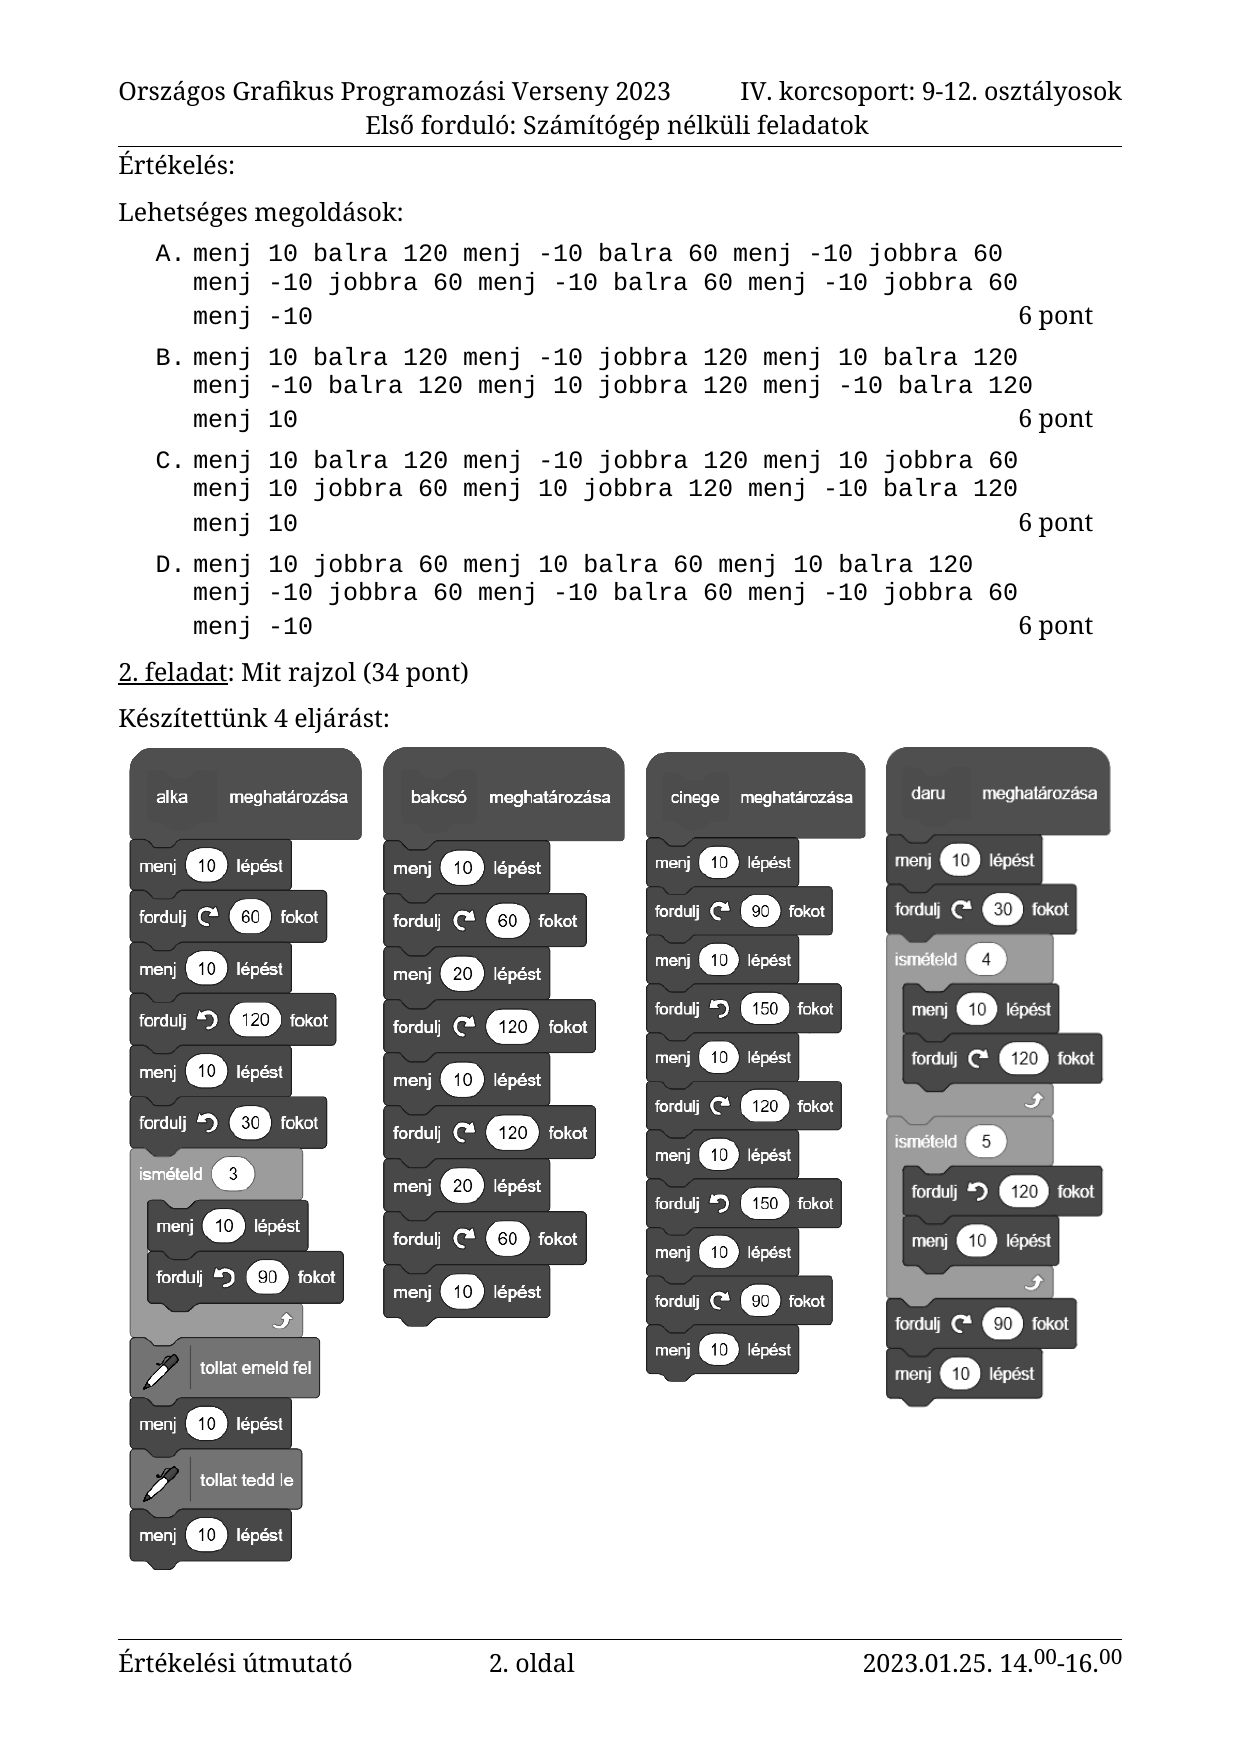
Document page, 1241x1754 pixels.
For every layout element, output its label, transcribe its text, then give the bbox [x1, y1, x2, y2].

list menj 10 balra 120 menj -10 jobbra 120 menj 10 jobbra 60 menj 10 jobbra 60 menj 10 jobbra 120 menj -10 balra 120 menj 10 6 pont [155, 448, 1122, 539]
table_header [373, 748, 633, 1585]
text Értékelés: [118, 148, 1122, 182]
text Lehetséges megoldások: [118, 194, 1122, 228]
text 2. feladat: Mit rajzol (34 pont) [118, 654, 1122, 689]
list menj 10 balra 120 menj -10 balra 60 menj -10 jobbra 60 menj -10 jobbra 60 menj -10 balra 60 menj -10 jobbra 60 menj -10 6 pont [155, 241, 1122, 332]
table_header [875, 748, 1122, 1585]
text Készítettünk 4 eljárást: [118, 701, 1122, 735]
table_header [633, 748, 875, 1585]
list menj 10 balra 120 menj -10 jobbra 120 menj 10 balra 120 menj -10 balra 120 menj 10 jobbra 120 menj -10 balra 120 menj 10 6 pont [155, 344, 1122, 435]
table_header [118, 748, 373, 1585]
list menj 10 jobbra 60 menj 10 balra 60 menj 10 balra 120 menj -10 jobbra 60 menj -10 balra 60 menj -10 jobbra 60 menj -10 6 pont [155, 551, 1122, 642]
